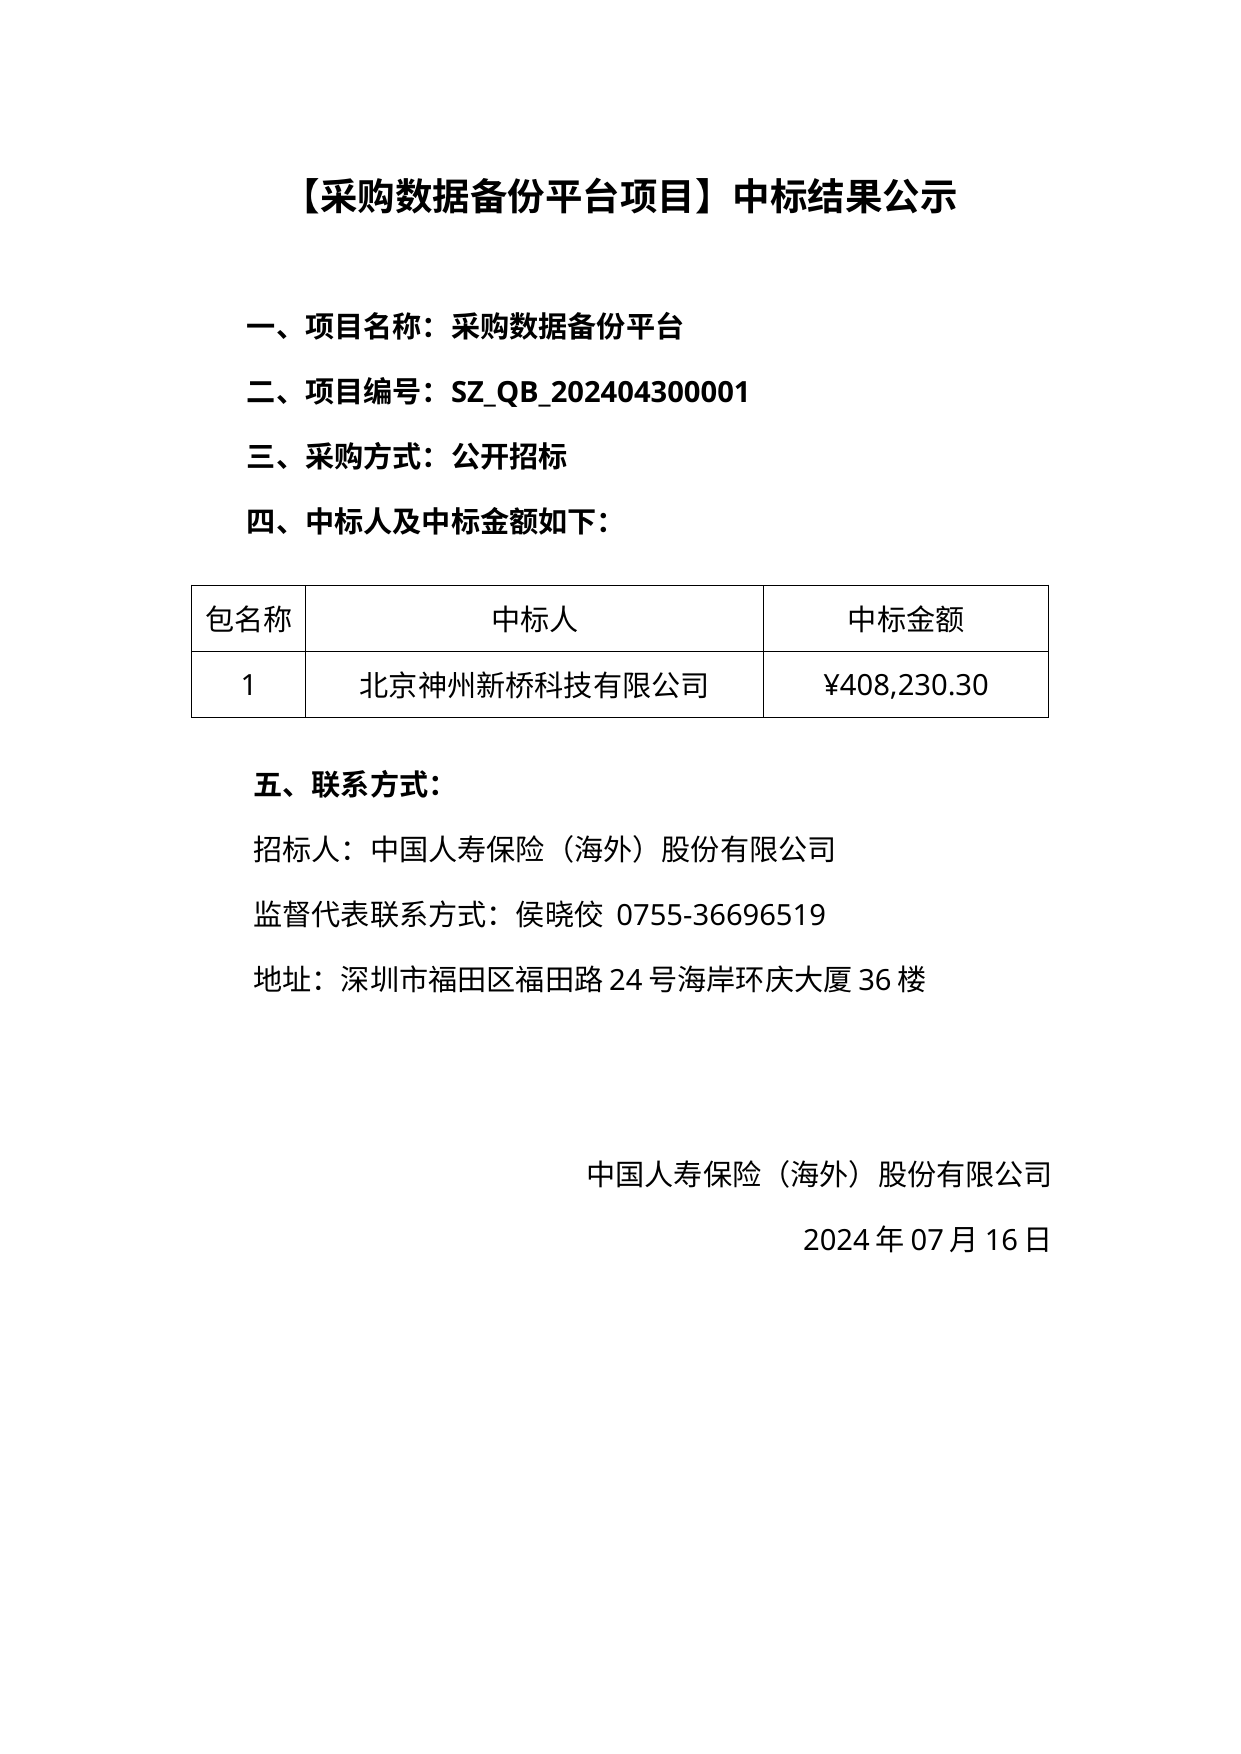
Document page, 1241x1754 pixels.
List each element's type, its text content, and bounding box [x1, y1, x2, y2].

list 采购方式：公开招标 [187, 422, 1053, 487]
table_cell 1 [192, 652, 305, 717]
table_header 包名称 [192, 586, 305, 651]
table_cell ¥408,230.30 [764, 652, 1048, 717]
table_header 中标金额 [764, 586, 1048, 651]
text 招标人：中国人寿保险（海外）股份有限公司 [253, 815, 1053, 880]
text 监督代表联系方式：侯晓佼 0755-36696519 [253, 880, 1053, 945]
table_cell 北京神州新桥科技有限公司 [306, 652, 763, 717]
text 2024年07月16日 [187, 1205, 1053, 1270]
text 五、联系方式： [253, 750, 1053, 815]
text 【采购数据备份平台项目】中标结果公示 [187, 162, 1053, 227]
list 中标人及中标金额如下： [187, 487, 1053, 552]
text 中国人寿保险（海外）股份有限公司 [187, 1140, 1053, 1205]
table_header 中标人 [306, 586, 763, 651]
list 项目编号：SZ_QB_202404300001 [187, 357, 1053, 422]
text 地址：深圳市福田区福田路24号海岸环庆大厦36楼 [253, 945, 1053, 1010]
list 项目名称：采购数据备份平台 [187, 292, 1053, 357]
